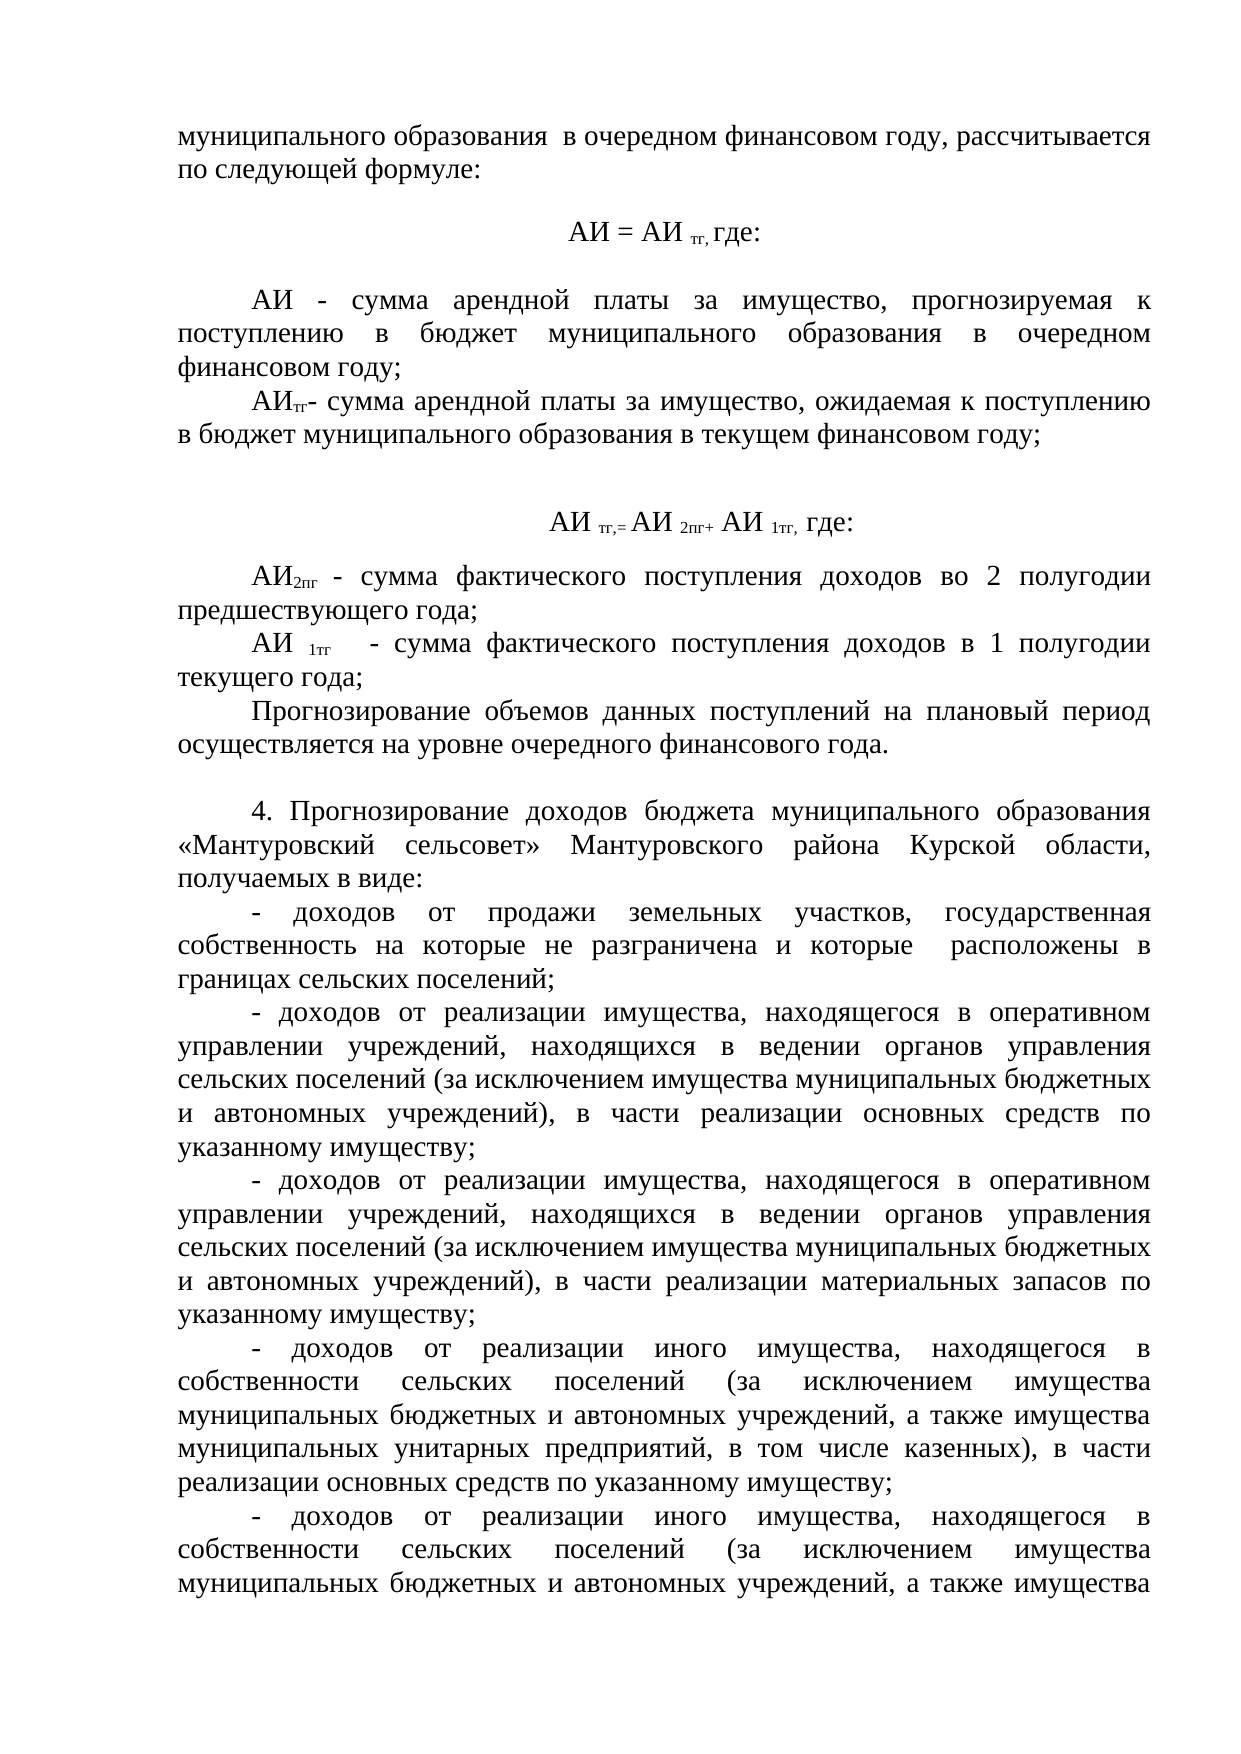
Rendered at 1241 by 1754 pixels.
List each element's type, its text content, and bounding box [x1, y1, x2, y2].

text АИ - сумма арендной платы за имущество, прогнозируемая к поступлению в бюджет муниципального образования в очередном финансовом году; [177, 282, 1152, 383]
text Прогнозирование объемов данных поступлений на плановый период осуществляется на уровне очередного финансового года. [177, 693, 1152, 760]
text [177, 118, 1152, 185]
text АИ = АИ тг, где: [177, 214, 1152, 248]
text - доходов от реализации иного имущества, находящегося в собственности сельских поселений (за исключением имущества муниципальных бюджетных и автономных учреждений, а также имущества муниципальных унитарных предприятий, в том числе казенных), в части реализации основных средств по указанному имуществу; [177, 1330, 1152, 1498]
text АИ тг,= АИ 2пг+ АИ 1тг, где: [177, 504, 1152, 538]
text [177, 1498, 1152, 1598]
text АИтг- сумма арендной платы за имущество, ожидаемая к поступлению в бюджет муниципального образования в текущем финансовом году; [177, 383, 1152, 450]
text АИ2пг - сумма фактического поступления доходов во 2 полугодии предшествующего года; [177, 558, 1152, 626]
text АИ 1тг - сумма фактического поступления доходов в 1 полугодии текущего года; [177, 626, 1152, 693]
text - доходов от продажи земельных участков, государственная собственность на которые не разграничена и которые расположены в границах сельских поселений; [177, 894, 1152, 994]
text - доходов от реализации имущества, находящегося в оперативном управлении учреждений, находящихся в ведении органов управления сельских поселений (за исключением имущества муниципальных бюджетных и автономных учреждений), в части реализации основных средств по указанному имуществу; [177, 994, 1152, 1162]
text - доходов от реализации имущества, находящегося в оперативном управлении учреждений, находящихся в ведении органов управления сельских поселений (за исключением имущества муниципальных бюджетных и автономных учреждений), в части реализации материальных запасов по указанному имуществу; [177, 1162, 1152, 1330]
text 4. Прогнозирование доходов бюджета муниципального образования «Мантуровский сельсовет» Мантуровского района Курской области, получаемых в виде: [177, 793, 1152, 894]
